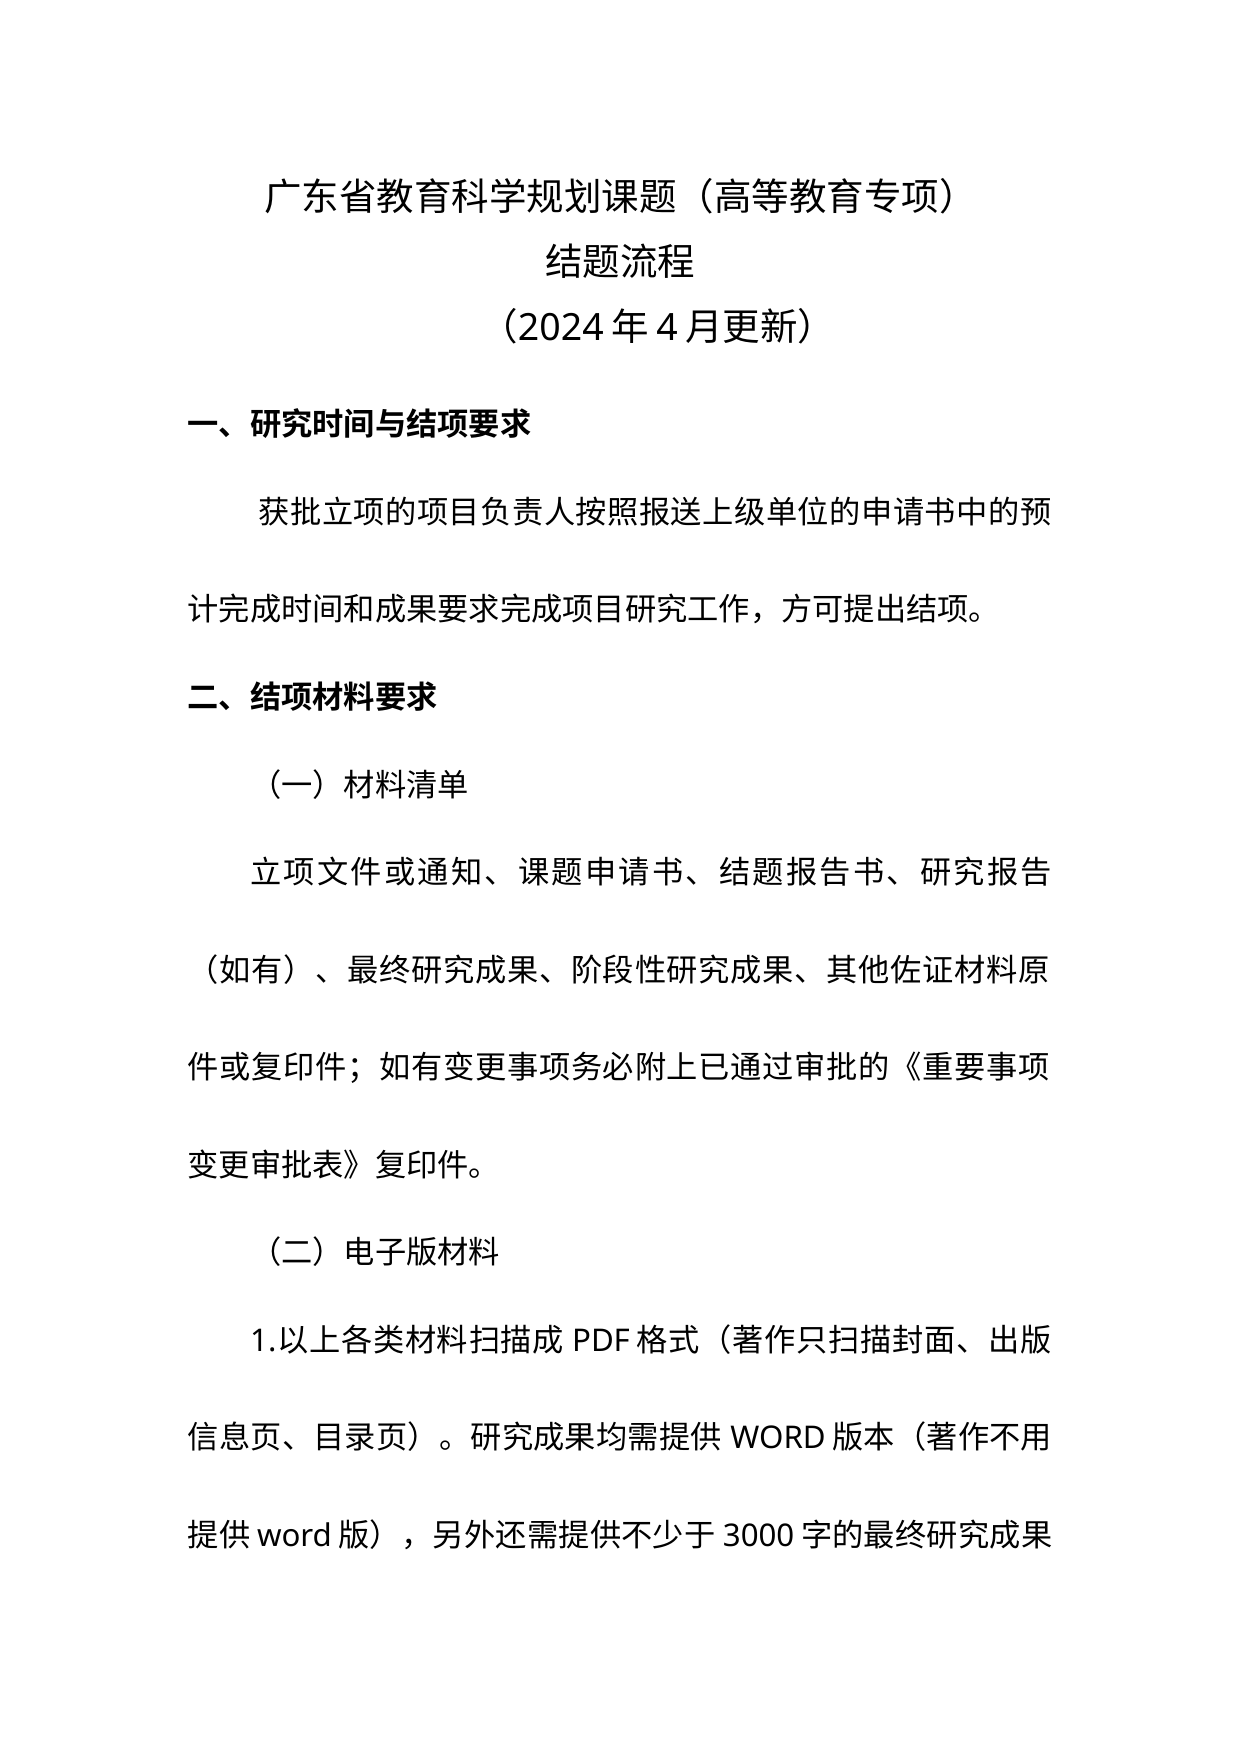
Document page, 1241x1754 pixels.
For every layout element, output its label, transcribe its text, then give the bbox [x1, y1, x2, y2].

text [187, 1305, 1053, 1565]
text （二）电子版材料 [187, 1217, 1053, 1282]
text 结题流程 [187, 227, 1053, 292]
text 立项文件或通知、课题申请书、结题报告书、研究报告（如有）、最终研究成果、阶段性研究成果、其他佐证材料原件或复印件；如有变更事项务必附上已通过审批的《重要事项变更审批表》复印件。 [187, 837, 1053, 1195]
text （2024年4月更新） [187, 292, 1053, 357]
text 获批立项的项目负责人按照报送上级单位的申请书中的预计完成时间和成果要求完成项目研究工作，方可提出结项。 [187, 477, 1053, 639]
text 二、结项材料要求 [187, 662, 1053, 727]
text 广东省教育科学规划课题（高等教育专项） [187, 162, 1053, 227]
text （一）材料清单 [187, 750, 1053, 815]
text 一、研究时间与结项要求 [187, 389, 1053, 454]
